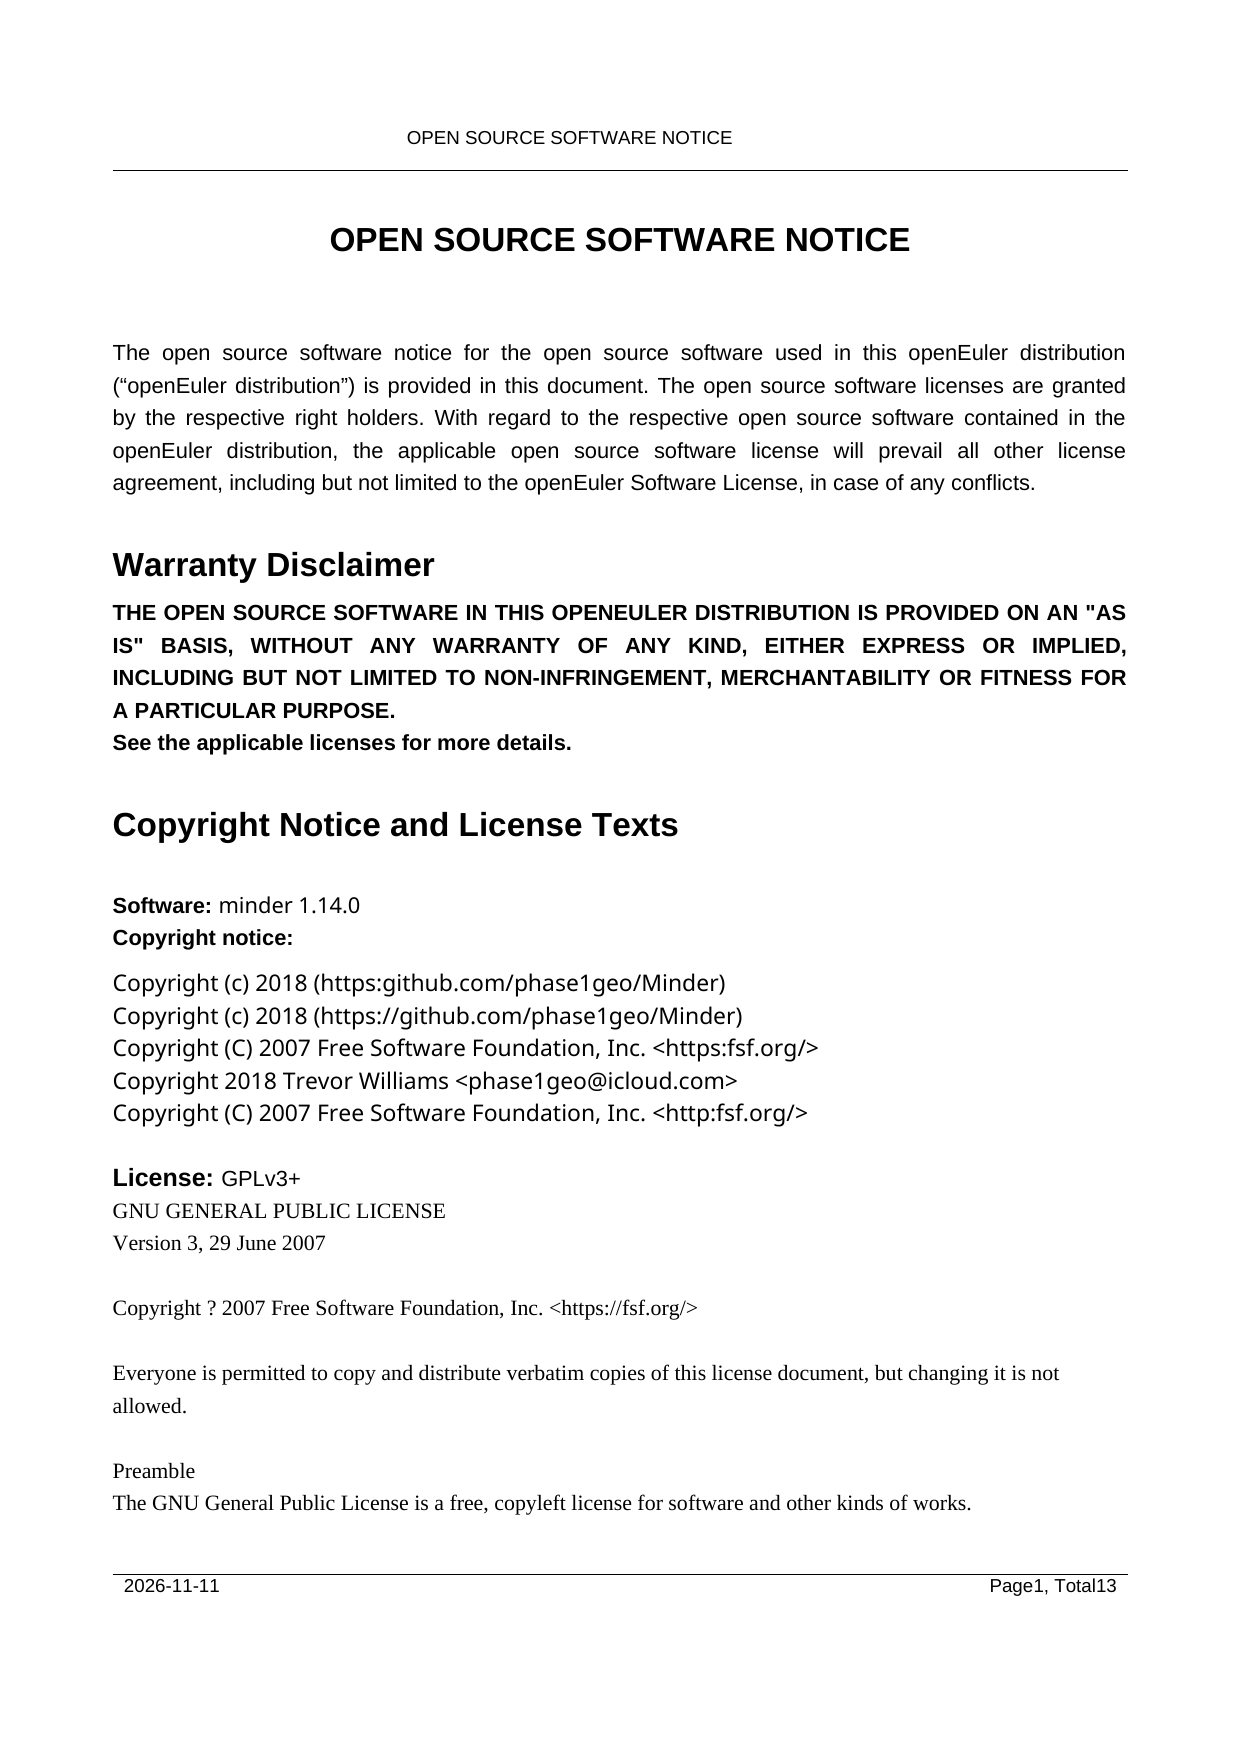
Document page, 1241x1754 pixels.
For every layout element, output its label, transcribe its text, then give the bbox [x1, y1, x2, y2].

text Copyright notice: [112, 921, 1128, 954]
text Copyright Notice and License Texts [112, 791, 1128, 856]
title Software: minder 1.14.0 [112, 889, 1128, 921]
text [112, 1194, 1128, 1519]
text THE OPEN SOURCE SOFTWARE IN THIS OPENEULER DISTRIBUTION IS PROVIDED ON AN "AS IS" BASIS, WITHOUT ANY WARRANTY OF ANY KIND, EITHER EXPRESS OR IMPLIED, INCLUDING BUT NOT LIMITED TO NON-INFRINGEMENT, MERCHANTABILITY OR FITNESS FOR A PARTICULAR PURPOSE. See the applicable licenses for more details. [112, 596, 1128, 759]
text Warranty Disclaimer [112, 531, 1128, 596]
text License: GPLv3+ [112, 1161, 1128, 1194]
text Copyright (c) 2018 (https:github.com/phase1geo/Minder) Copyright (c) 2018 (https://github.com/phase1geo/Minder) Copyright (C) 2007 Free Software Foundation, Inc. <https:fsf.org/> Copyright 2018 Trevor Williams <phase1geo@icloud.com> Copyright (C) 2007 Free Software Foundation, Inc. <http:fsf.org/> [112, 966, 1128, 1161]
text The open source software notice for the open source software used in this openEuler distribution (“openEuler distribution”) is provided in this document. The open source software licenses are granted by the respective right holders. With regard to the respective open source software contained in the openEuler distribution, the applicable open source software license will prevail all other license agreement, including but not limited to the openEuler Software License, in case of any conflicts. [112, 336, 1128, 499]
text OPEN SOURCE SOFTWARE NOTICE [112, 206, 1128, 271]
